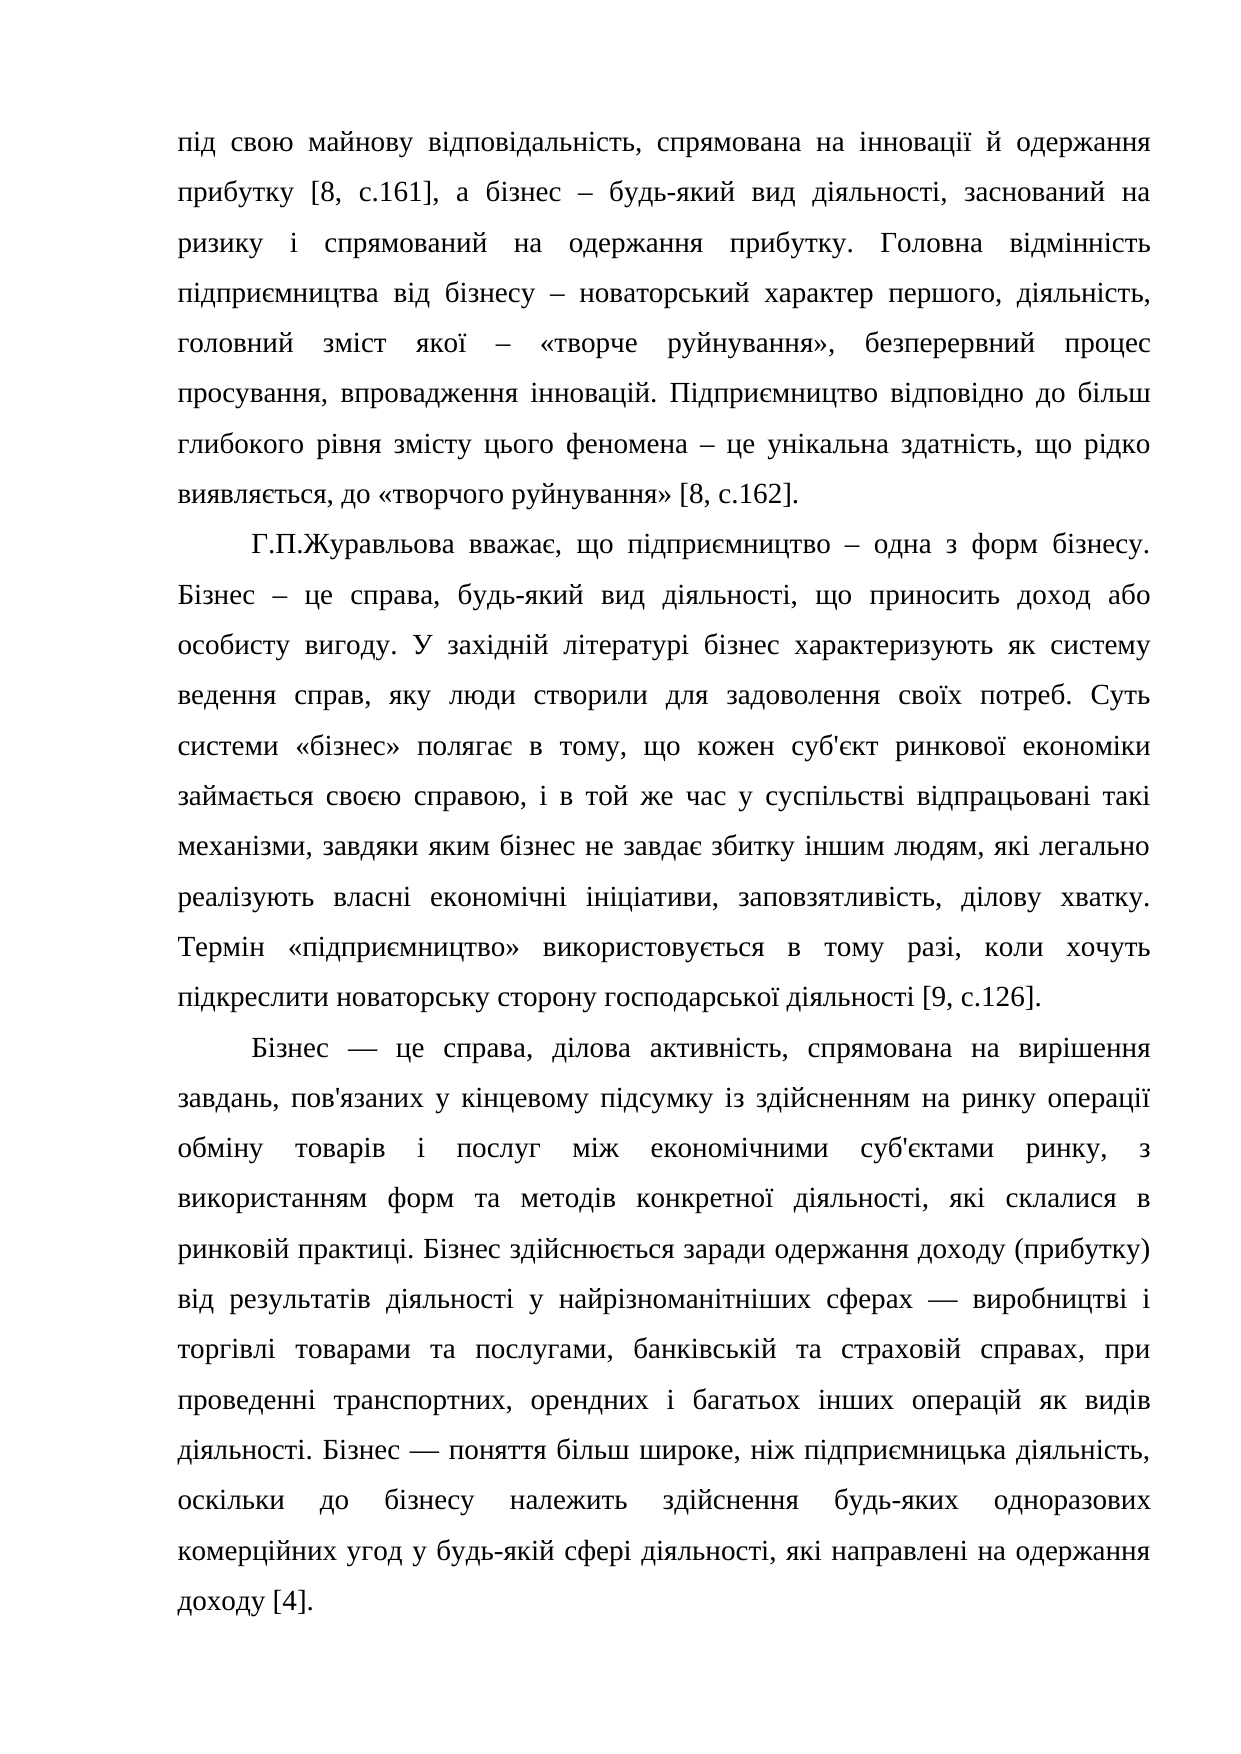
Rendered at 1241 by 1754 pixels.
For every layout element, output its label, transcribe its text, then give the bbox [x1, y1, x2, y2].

text Бізнес — це справа, ділова активність, спрямована на вирішення завдань, пов'язаних у кінцевому підсумку із здійсненням на ринку операції обміну товарів і послуг між економічними суб'єктами ринку, з використанням форм та методів конкретної діяльності, які склалися в ринковій практиці. Бізнес здійснюється заради одержання доходу (прибутку) від результатів діяльності у найрізноманітніших сферах — виробництві і торгівлі товарами та послугами, банківській та страховій справах, при проведенні транспортних, орендних і багатьох інших операцій як видів діяльності. Бізнес — поняття більш широке, ніж підприємницька діяльність, оскільки до бізнесу належить здійснення будь-яких одноразових комерційних угод у будь-якій сфері діяльності, які направлені на одержання доходу [4]. [177, 1030, 1152, 1617]
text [177, 124, 1152, 510]
text Г.П.Журавльова вважає, що підприємництво – одна з форм бізнесу. Бізнес – це справа, будь-який вид діяльності, що приносить доход або особисту вигоду. У західній літературі бізнес характеризують як систему ведення справ, яку люди створили для задоволення своїх потреб. Суть системи «бізнес» полягає в тому, що кожен суб'єкт ринкової економіки займається своєю справою, і в той же час у суспільстві відпрацьовані такі механізми, завдяки яким бізнес не завдає збитку іншим людям, які легально реалізують власні економічні ініціативи, заповзятливість, ділову хватку. Термін «підприємництво» використовується в тому разі, коли хочуть підкреслити новаторську сторону господарської діяльності [9, с.126]. [177, 527, 1152, 1013]
